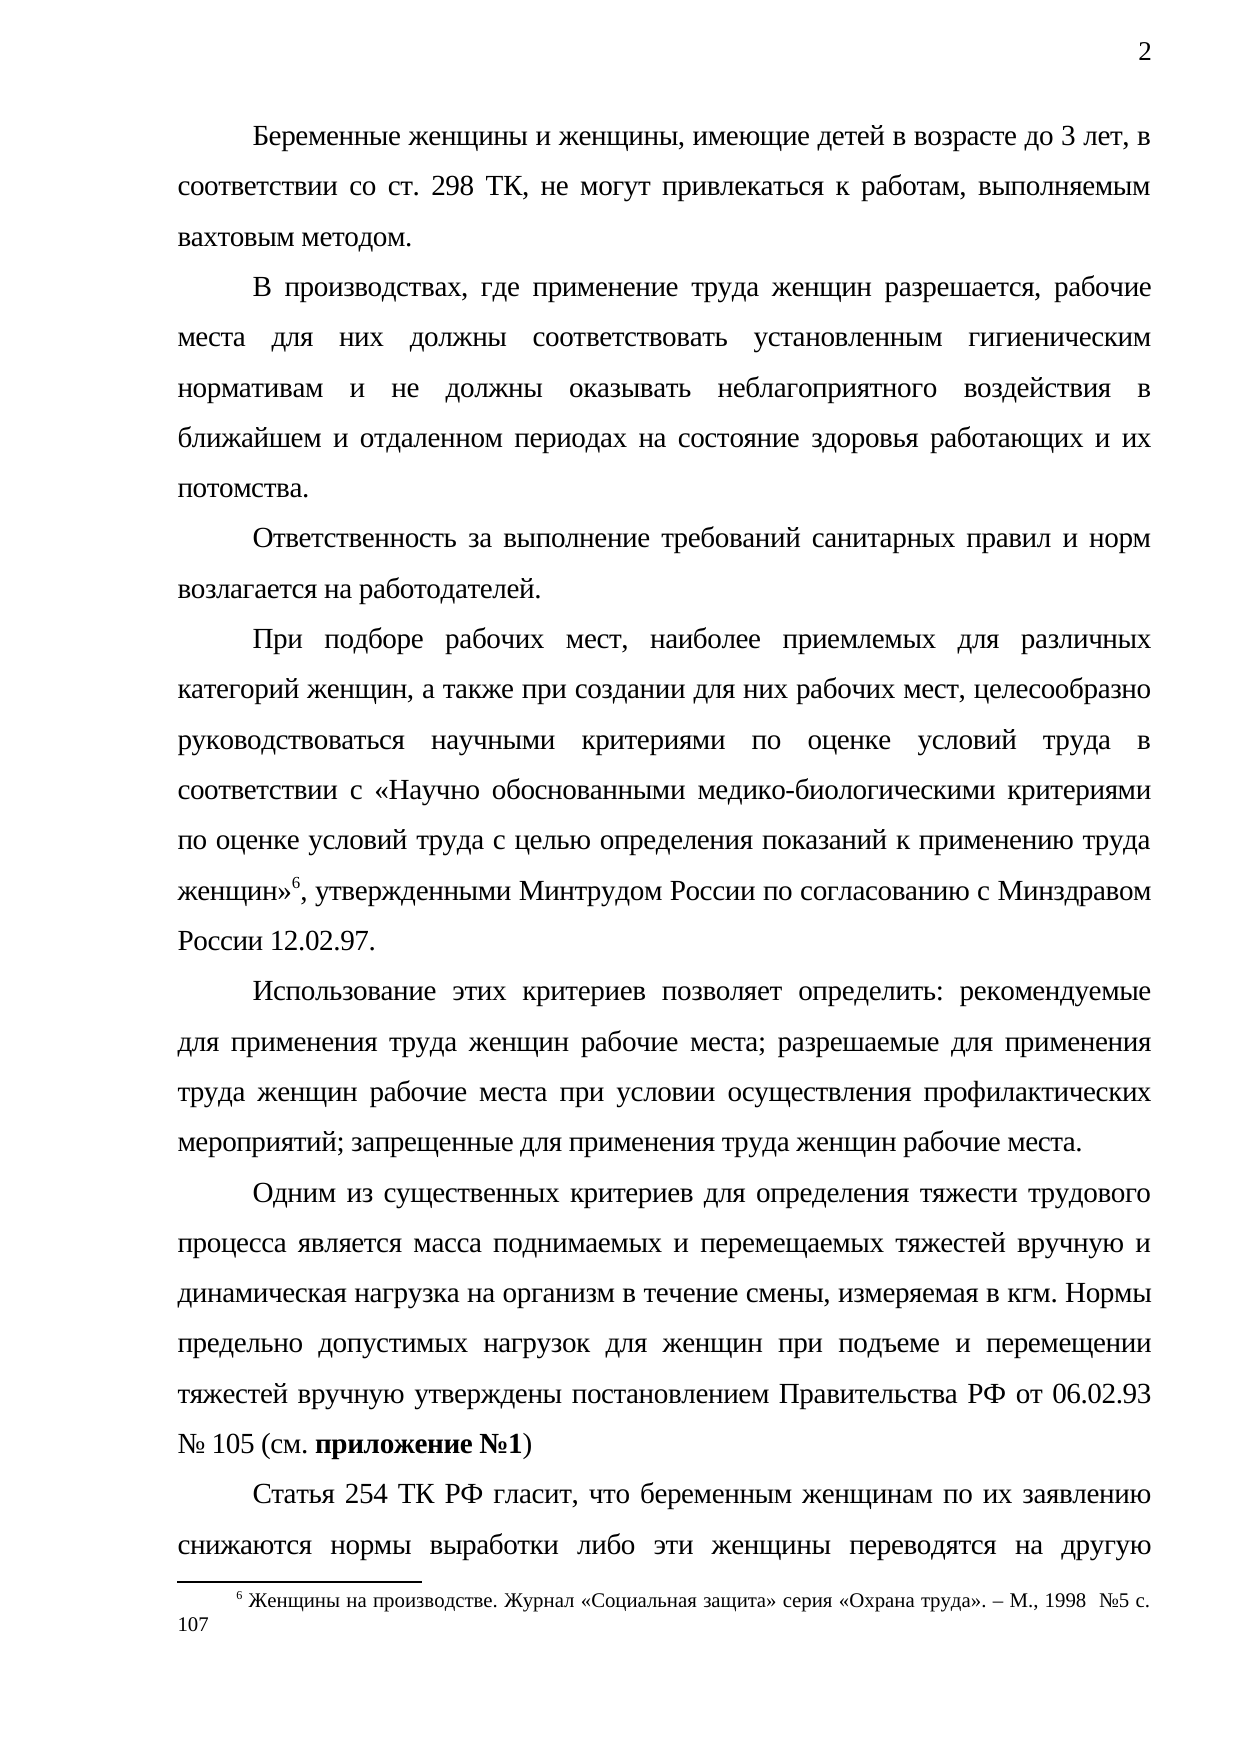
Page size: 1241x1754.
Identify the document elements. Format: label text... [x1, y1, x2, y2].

text Ответственность за выполнение требований санитарных правил и норм возлагается на работодателей. [177, 521, 1152, 604]
text Беременные женщины и женщины, имеющие детей в возрасте до 3 лет, в соответствии со ст. 298 ТК, не могут привлекаться к работам, выполняемым вахтовым методом. [177, 118, 1152, 252]
text Использование этих критериев позволяет определить: рекомендуемые для применения труда женщин рабочие места; разрешаемые для применения труда женщин рабочие места при условии осуществления профилактических мероприятий; запрещенные для применения труда женщин рабочие места. [177, 973, 1152, 1158]
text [177, 1477, 1152, 1560]
text Одним из существенных критериев для определения тяжести трудового процесса является масса поднимаемых и перемещаемых тяжестей вручную и динамическая нагрузка на организм в течение смены, измеряемая в кгм. Нормы предельно допустимых нагрузок для женщин при подъеме и перемещении тяжестей вручную утверждены постановлением Правительства РФ от 06.02.93 № 105 (см. приложение №1) [177, 1175, 1152, 1460]
text В производствах, где применение труда женщин разрешается, рабочие места для них должны соответствовать установленным гигиеническим нормативам и не должны оказывать неблагоприятного воздействия в ближайшем и отдаленном периодах на состояние здоровья работающих и их потомства. [177, 269, 1152, 504]
text При подборе рабочих мест, наиболее приемлемых для различных категорий женщин, а также при создании для них рабочих мест, целесообразно руководствоваться научными критериями по оценке условий труда в соответствии с «Научно обоснованными медико-биологическими критериями по оценке условий труда с целью определения показаний к применению труда женщин», утвержденными Минтрудом России по согласованию с Минздравом России 12.02.97. [177, 621, 1152, 957]
